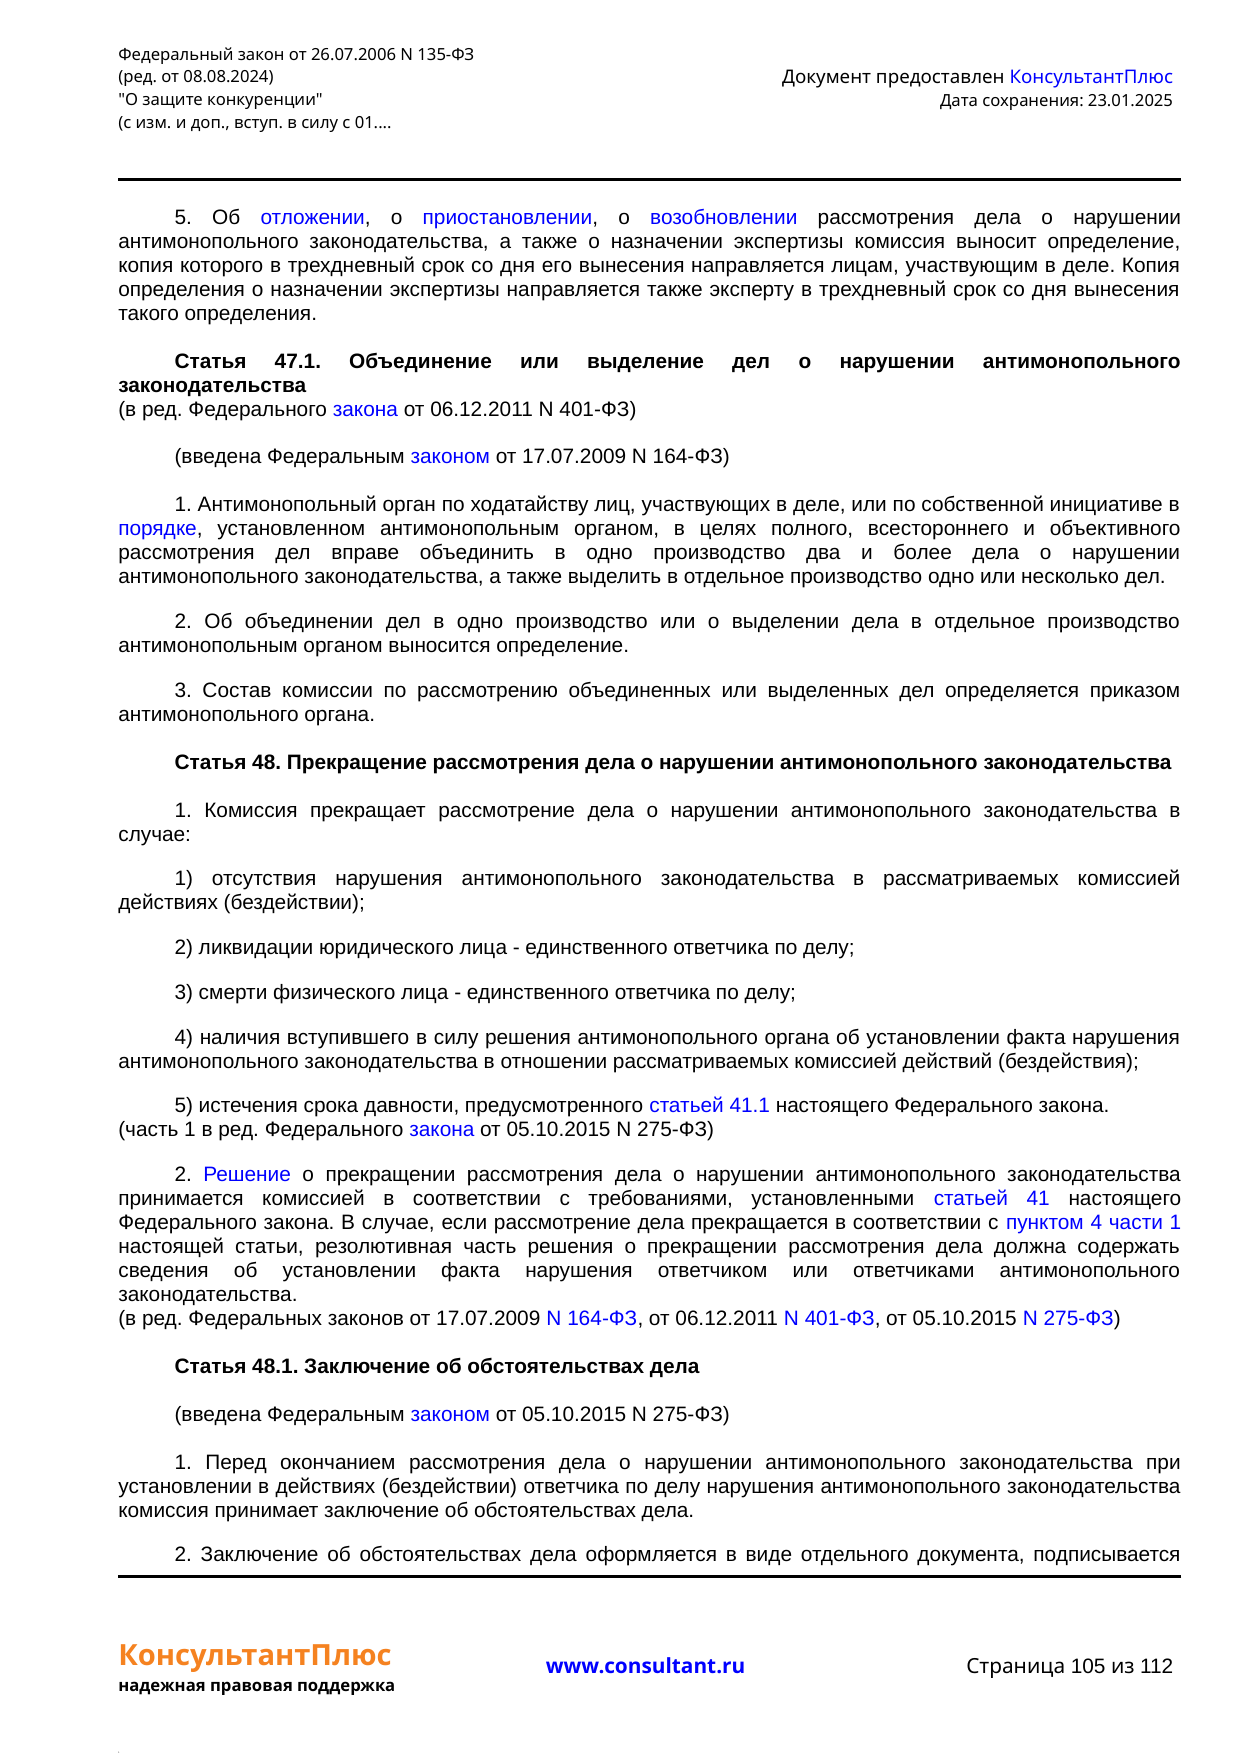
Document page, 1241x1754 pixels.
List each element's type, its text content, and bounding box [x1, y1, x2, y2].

text 5. Об отложении, о приостановлении, о возобновлении рассмотрения дела о нарушении антимонопольного законодательства, а также о назначении экспертизы комиссия выносит определение, копия которого в трехдневный срок со дня его вынесения направляется лицам, участвующим в деле. Копия определения о назначении экспертизы направляется также эксперту в трехдневный срок со дня вынесения такого определения. [118, 205, 1181, 324]
text 2) ликвидации юридического лица - единственного ответчика по делу; [118, 935, 1181, 959]
text (в ред. Федеральных законов от 17.07.2009 N 164-ФЗ, от 06.12.2011 N 401-ФЗ, от 05.10.2015 N 275-ФЗ) [118, 1306, 1181, 1330]
text (в ред. Федерального закона от 06.12.2011 N 401-ФЗ) [118, 396, 1181, 420]
text 2. Решение о прекращении рассмотрения дела о нарушении антимонопольного законодательства принимается комиссией в соответствии с требованиями, установленными статьей 41 настоящего Федерального закона. В случае, если рассмотрение дела прекращается в соответствии с пунктом 4 части 1 настоящей статьи, резолютивная часть решения о прекращении рассмотрения дела должна содержать сведения об установлении факта нарушения ответчиком или ответчиками антимонопольного законодательства. [118, 1162, 1181, 1306]
text 3. Состав комиссии по рассмотрению объединенных или выделенных дел определяется приказом антимонопольного органа. [118, 678, 1181, 726]
title Статья 48.1. Заключение об обстоятельствах дела [118, 1354, 1181, 1378]
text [118, 1542, 1181, 1566]
title Статья 48. Прекращение рассмотрения дела о нарушении антимонопольного законодательства [118, 749, 1181, 773]
text 1. Перед окончанием рассмотрения дела о нарушении антимонопольного законодательства при установлении в действиях (бездействии) ответчика по делу нарушения антимонопольного законодательства комиссия принимает заключение об обстоятельствах дела. [118, 1449, 1181, 1521]
text 1) отсутствия нарушения антимонопольного законодательства в рассматриваемых комиссией действиях (бездействии); [118, 866, 1181, 914]
text 1. Антимонопольный орган по ходатайству лиц, участвующих в деле, или по собственной инициативе в порядке, установленном антимонопольным органом, в целях полного, всестороннего и объективного рассмотрения дел вправе объединить в одно производство два и более дела о нарушении антимонопольного законодательства, а также выделить в отдельное производство одно или несколько дел. [118, 492, 1181, 588]
text (введена Федеральным законом от 17.07.2009 N 164-ФЗ) [118, 444, 1181, 468]
text (часть 1 в ред. Федерального закона от 05.10.2015 N 275-ФЗ) [118, 1117, 1181, 1141]
text 3) смерти физического лица - единственного ответчика по делу; [118, 980, 1181, 1004]
title Статья 47.1. Объединение или выделение дел о нарушении антимонопольного законодательства [118, 348, 1181, 396]
text 1. Комиссия прекращает рассмотрение дела о нарушении антимонопольного законодательства в случае: [118, 797, 1181, 845]
text 5) истечения срока давности, предусмотренного статьей 41.1 настоящего Федерального закона. [118, 1093, 1181, 1117]
text 4) наличия вступившего в силу решения антимонопольного органа об установлении факта нарушения антимонопольного законодательства в отношении рассматриваемых комиссией действий (бездействия); [118, 1024, 1181, 1072]
text (введена Федеральным законом от 05.10.2015 N 275-ФЗ) [118, 1402, 1181, 1426]
text 2. Об объединении дел в одно производство или о выделении дела в отдельное производство антимонопольным органом выносится определение. [118, 609, 1181, 657]
